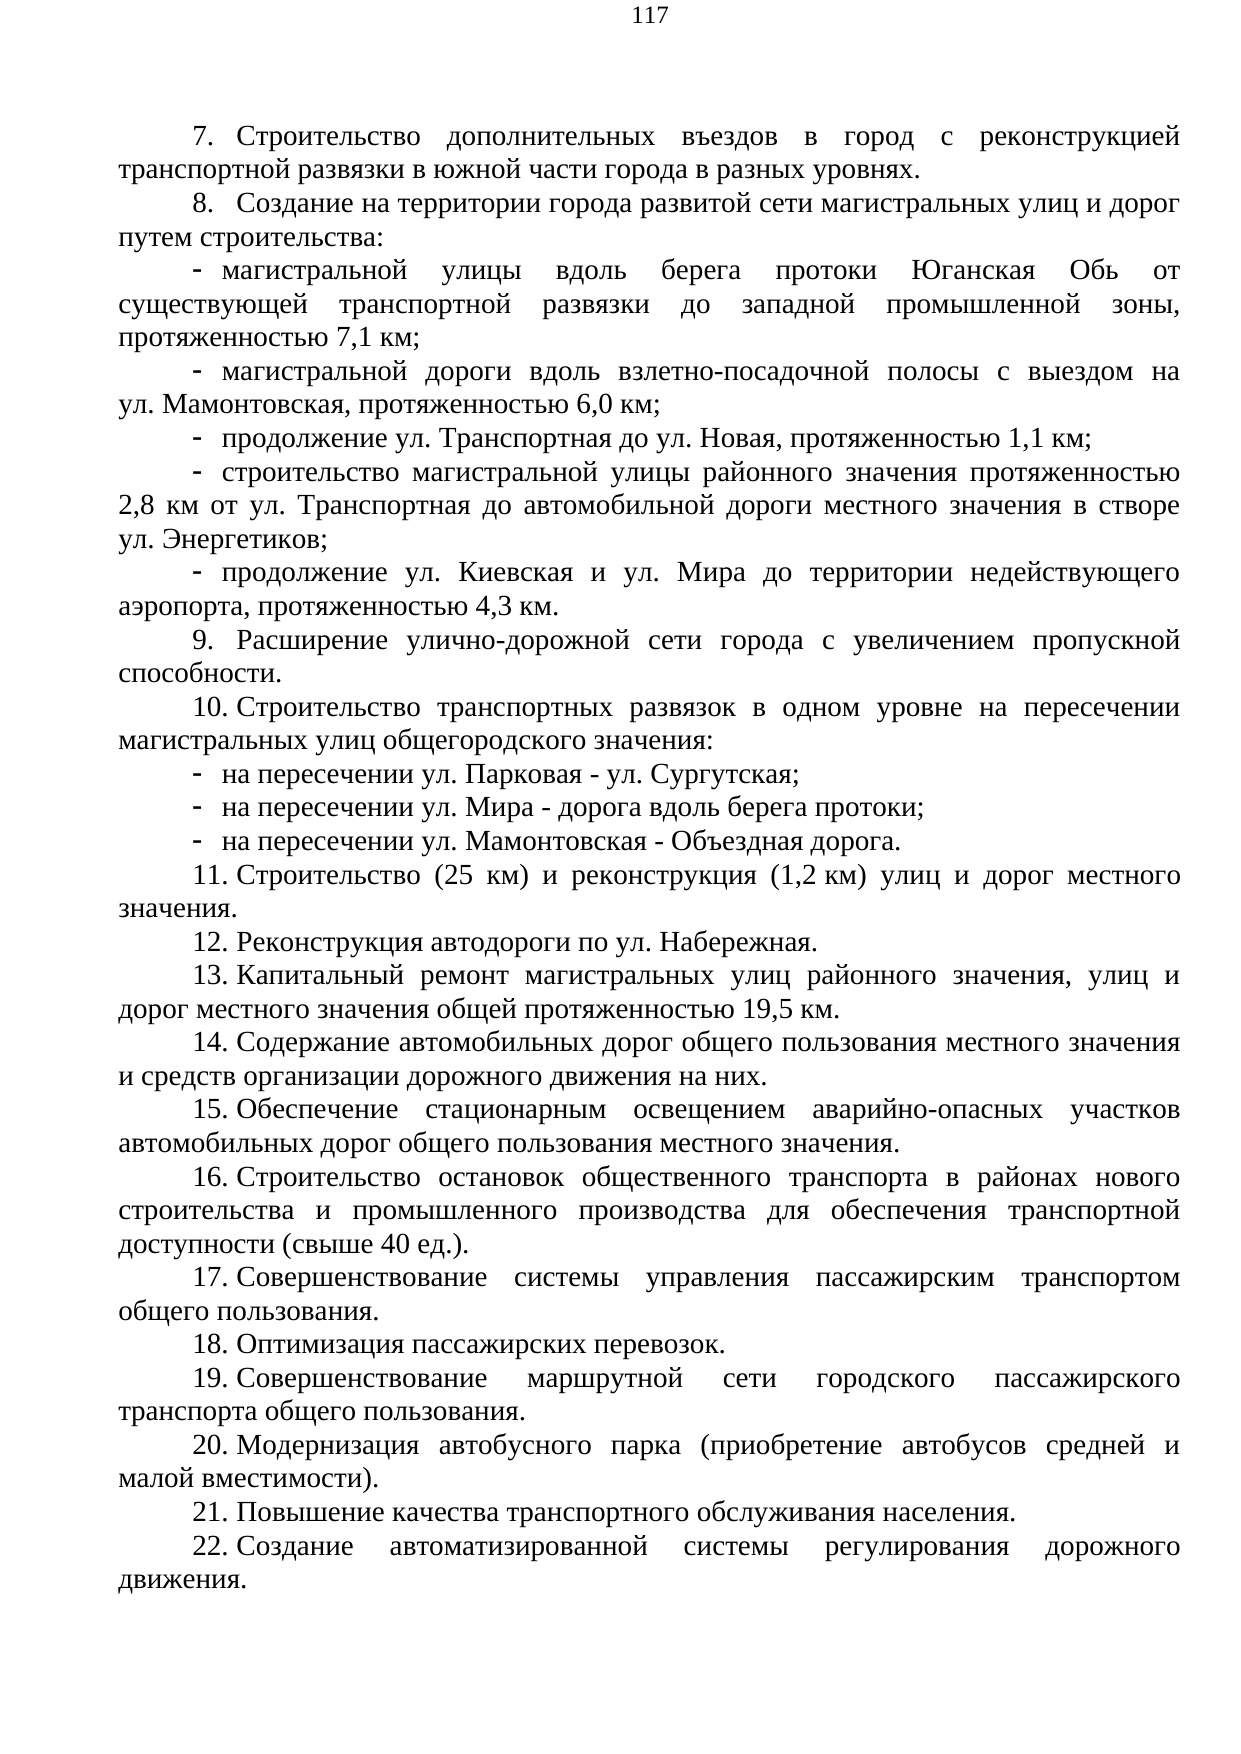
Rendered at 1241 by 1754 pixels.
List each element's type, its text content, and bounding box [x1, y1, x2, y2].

list Строительство дополнительных въездов в город с реконструкцией транспортной развязки в южной части города в разных уровнях. [118, 118, 1181, 185]
list магистральной улицы вдоль берега протоки Юганская Обь от существующей транспортной развязки до западной промышленной зоны, протяженностью 7,1 км; [118, 252, 1181, 353]
list на пересечении ул. Мамонтовская - Объездная дорога. [118, 823, 1181, 857]
list Создание на территории города развитой сети магистральных улиц и дорог путем строительства: [118, 185, 1181, 252]
list на пересечении ул. Парковая - ул. Сургутская; [118, 756, 1181, 789]
list Совершенствование маршрутной сети городского пассажирского транспорта общего пользования. [118, 1360, 1181, 1427]
list Модернизация автобусного парка (приобретение автобусов средней и малой вместимости). [118, 1427, 1181, 1494]
list Содержание автомобильных дорог общего пользования местного значения и средств организации дорожного движения на них. [118, 1024, 1181, 1092]
list Создание автоматизированной системы регулирования дорожного движения. [118, 1528, 1181, 1595]
list продолжение ул. Транспортная до ул. Новая, протяженностью 1,1 км; [118, 420, 1181, 454]
list продолжение ул. Киевская и ул. Мира до территории недействующего аэропорта, протяженностью 4,3 км. [118, 554, 1181, 622]
list Капитальный ремонт магистральных улиц районного значения, улиц и дорог местного значения общей протяженностью 19,5 км. [118, 957, 1181, 1024]
list Расширение улично-дорожной сети города с увеличением пропускной способности. [118, 622, 1181, 689]
list Повышение качества транспортного обслуживания населения. [118, 1494, 1181, 1528]
list Строительство (25 км) и реконструкция (1,2 км) улиц и дорог местного значения. [118, 857, 1181, 924]
list Оптимизация пассажирских перевозок. [118, 1326, 1181, 1360]
list Строительство остановок общественного транспорта в районах нового строительства и промышленного производства для обеспечения транспортной доступности (свыше 40 ед.). [118, 1159, 1181, 1259]
list строительство магистральной улицы районного значения протяженностью 2,8 км от ул. Транспортная до автомобильной дороги местного значения в створе ул. Энергетиков; [118, 454, 1181, 554]
list Реконструкция автодороги по ул. Набережная. [118, 924, 1181, 957]
list магистральной дороги вдоль взлетно-посадочной полосы с выездом на ул. Мамонтовская, протяженностью 6,0 км; [118, 353, 1181, 420]
list Обеспечение стационарным освещением аварийно-опасных участков автомобильных дорог общего пользования местного значения. [118, 1092, 1181, 1159]
list Строительство транспортных развязок в одном уровне на пересечении магистральных улиц общегородского значения: [118, 689, 1181, 756]
list на пересечении ул. Мира - дорога вдоль берега протоки; [118, 789, 1181, 823]
list Совершенствование системы управления пассажирским транспортом общего пользования. [118, 1259, 1181, 1326]
